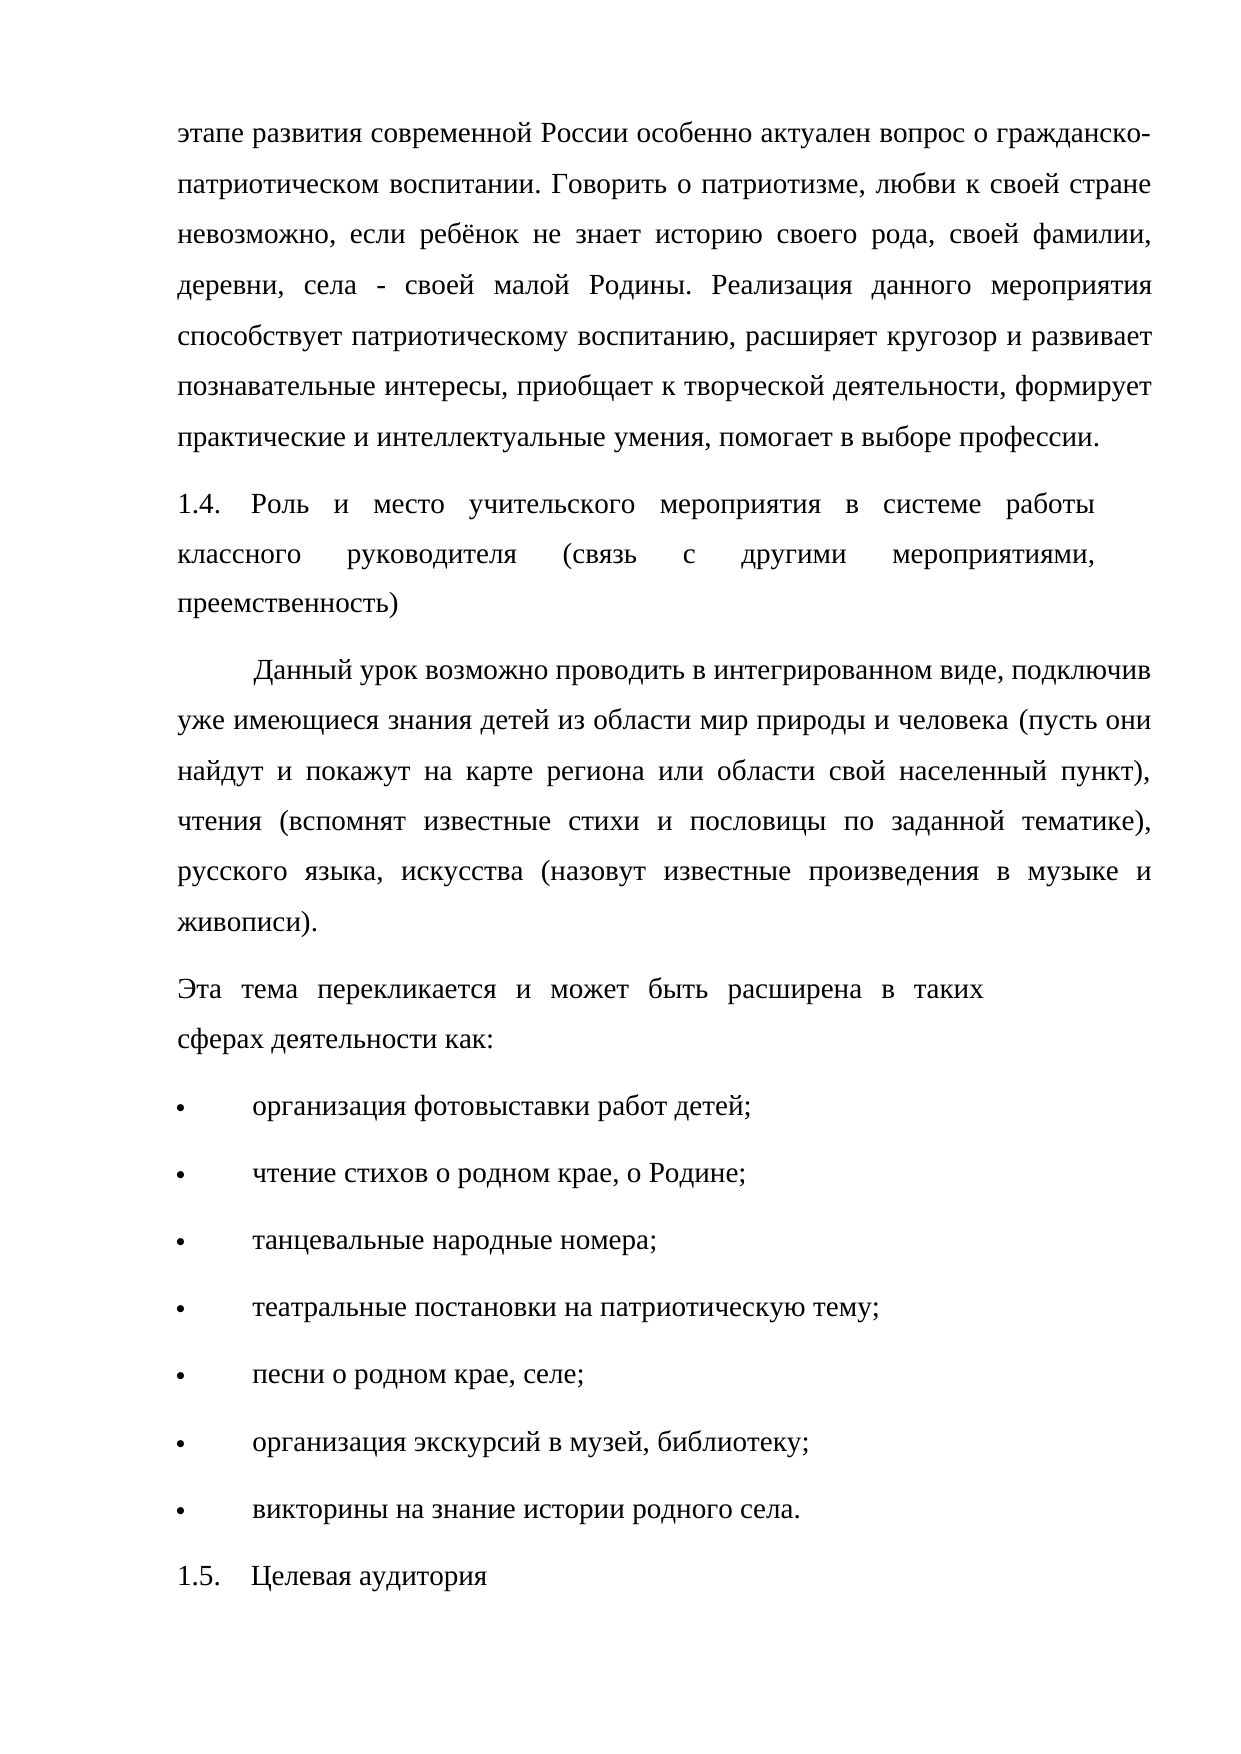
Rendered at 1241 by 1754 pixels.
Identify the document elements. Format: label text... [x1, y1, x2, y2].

list театральные постановки на патриотическую тему; [177, 1289, 1163, 1323]
list организация фотовыставки работ детей; [177, 1088, 1163, 1122]
list Роль и место учительского мероприятия в системе работы классного руководителя (связь с другими мероприятиями, преемственность) [177, 486, 1095, 619]
text Эта тема перекликается и может быть расширена в таких сферах деятельности как: [177, 971, 984, 1055]
list Целевая аудитория [177, 1558, 1163, 1591]
list песни о родном крае, селе; [177, 1357, 1163, 1390]
list танцевальные народные номера; [177, 1222, 1163, 1256]
text Данный урок возможно проводить в интегрированном виде, подключив уже имеющиеся знания детей из области мир природы и человека (пусть они найдут и покажут на карте региона или области свой населенный пункт), чтения (вспомнят известные стихи и пословицы по заданной тематике), русского языка, искусства (назовут известные произведения в музыке и живописи). [177, 652, 1152, 937]
list организация экскурсий в музей, библиотеку; [177, 1424, 1163, 1457]
list чтение стихов о родном крае, о Родине; [177, 1155, 1163, 1189]
list викторины на знание истории родного села. [177, 1491, 1163, 1524]
text этапе развития современной России особенно актуален вопрос о гражданско- патриотическом воспитании. Говорить о патриотизме, любви к своей стране невозможно, если ребёнок не знает историю своего рода, своей фамилии, деревни, села - своей малой Родины. Реализация данного мероприятия способствует патриотическому воспитанию, расширяет кругозор и развивает познавательные интересы, приобщает к творческой деятельности, формирует практические и интеллектуальные умения, помогает в выборе профессии. [177, 115, 1152, 453]
